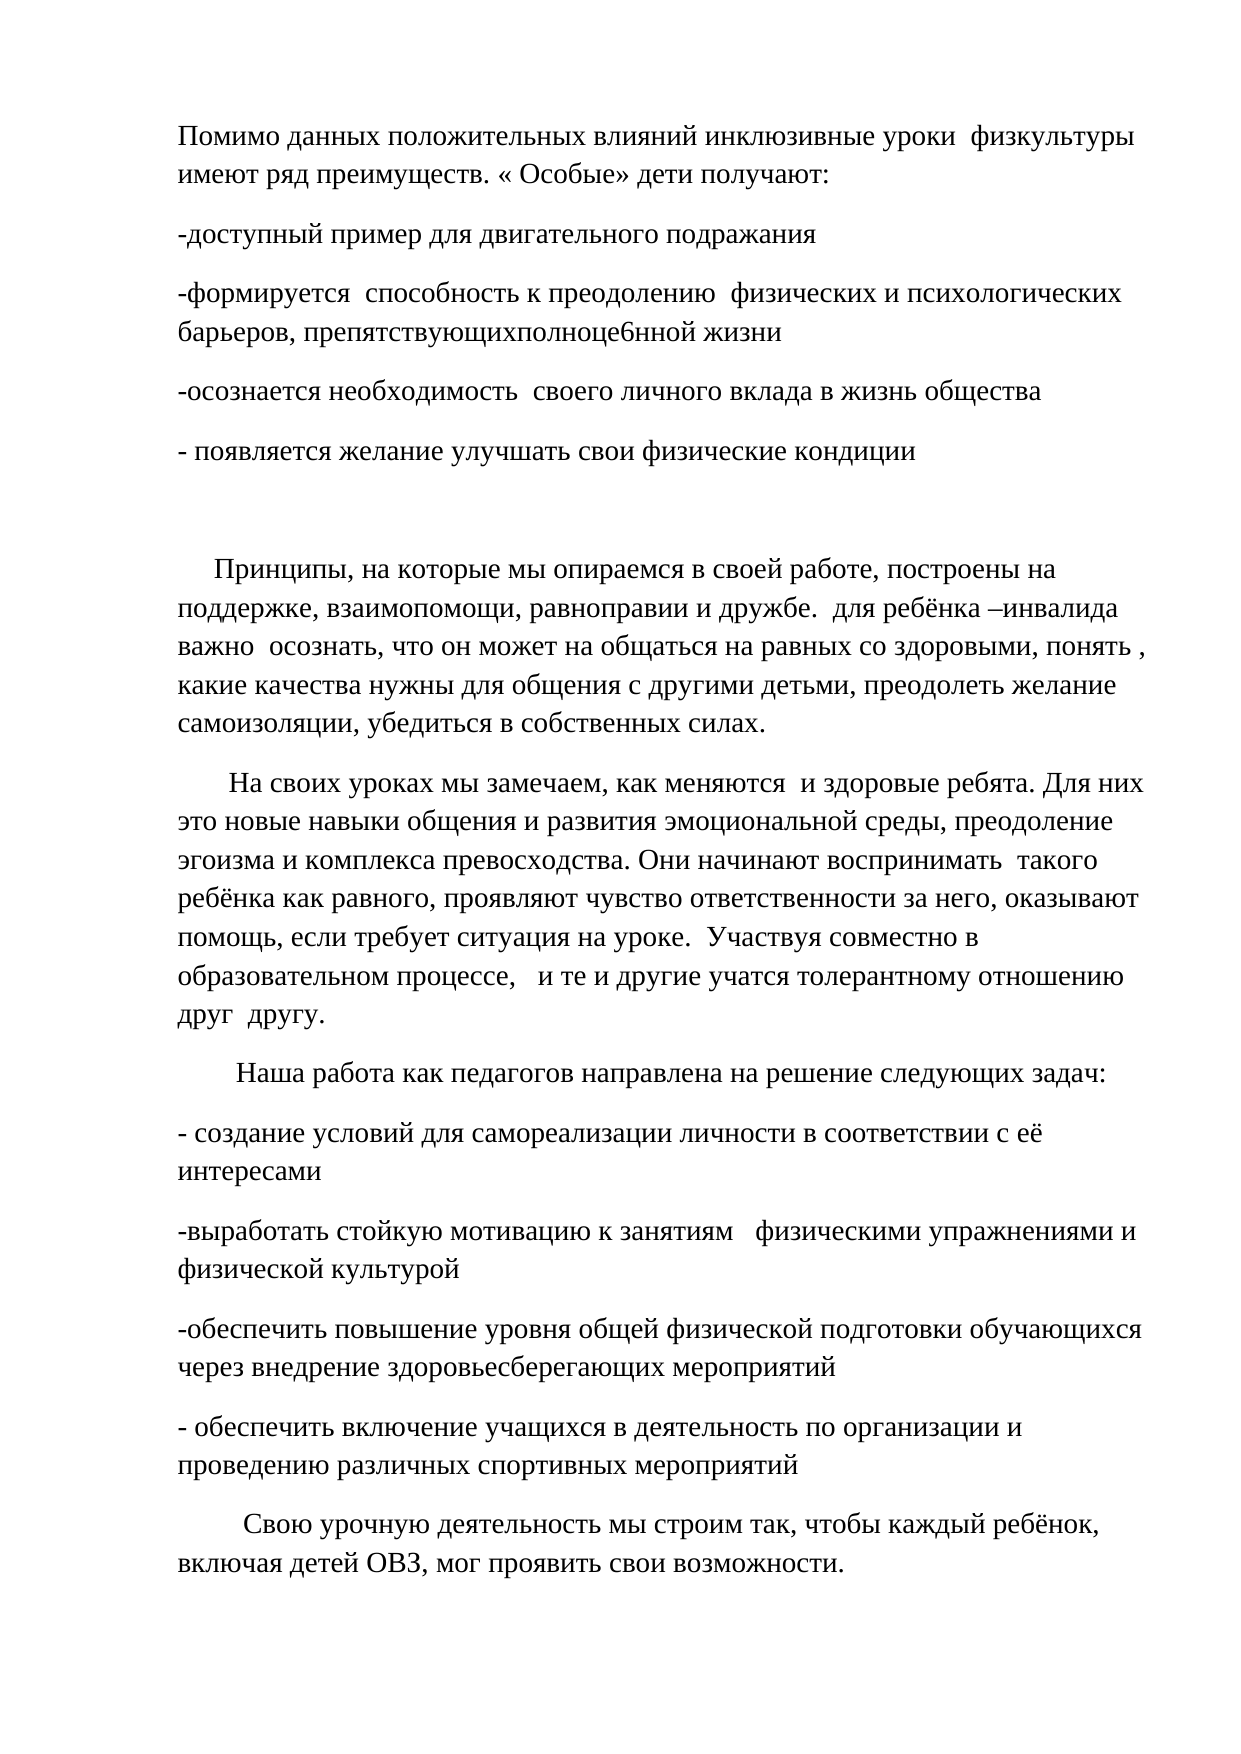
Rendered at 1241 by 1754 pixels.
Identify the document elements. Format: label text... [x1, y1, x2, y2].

text -доступный пример для двигательного подражания [177, 216, 1152, 249]
text На своих уроках мы замечаем, как меняются и здоровые ребята. Для них это новые навыки общения и развития эмоциональной среды, преодоление эгоизма и комплекса превосходства. Они начинают воспринимать такого ребёнка как равного, проявляют чувство ответственности за него, оказывают помощь, если требует ситуация на уроке. Участвуя совместно в образовательном процессе, и те и другие учатся толерантному отношению друг другу. [177, 765, 1152, 1030]
text Свою урочную деятельность мы строим так, чтобы каждый ребёнок, включая детей ОВЗ, мог проявить свои возможности. [177, 1507, 1152, 1579]
text Помимо данных положительных влияний инклюзивные уроки физкультуры имеют ряд преимуществ. « Особые» дети получают: [177, 118, 1152, 190]
text Наша работа как педагогов направлена на решение следующих задач: [177, 1056, 1152, 1089]
text - появляется желание улучшать свои физические кондиции [177, 433, 1152, 466]
text - создание условий для самореализации личности в соответствии с её интересами [177, 1115, 1152, 1187]
text -обеспечить повышение уровня общей физической подготовки обучающихся через внедрение здоровьесберегающих мероприятий [177, 1311, 1152, 1383]
text -осознается необходимость своего личного вклада в жизнь общества [177, 373, 1152, 407]
text -выработать стойкую мотивацию к занятиям физическими упражнениями и физической культурой [177, 1213, 1152, 1285]
text - обеспечить включение учащихся в деятельность по организации и проведению различных спортивных мероприятий [177, 1409, 1152, 1481]
text -формируется способность к преодолению физических и психологических барьеров, препятствующихполноце6нной жизни [177, 275, 1152, 347]
text Принципы, на которые мы опираемся в своей работе, построены на поддержке, взаимопомощи, равноправии и дружбе. для ребёнка –инвалида важно осознать, что он может на общаться на равных со здоровыми, понять , какие качества нужны для общения с другими детьми, преодолеть желание самоизоляции, убедиться в собственных силах. [177, 551, 1152, 739]
